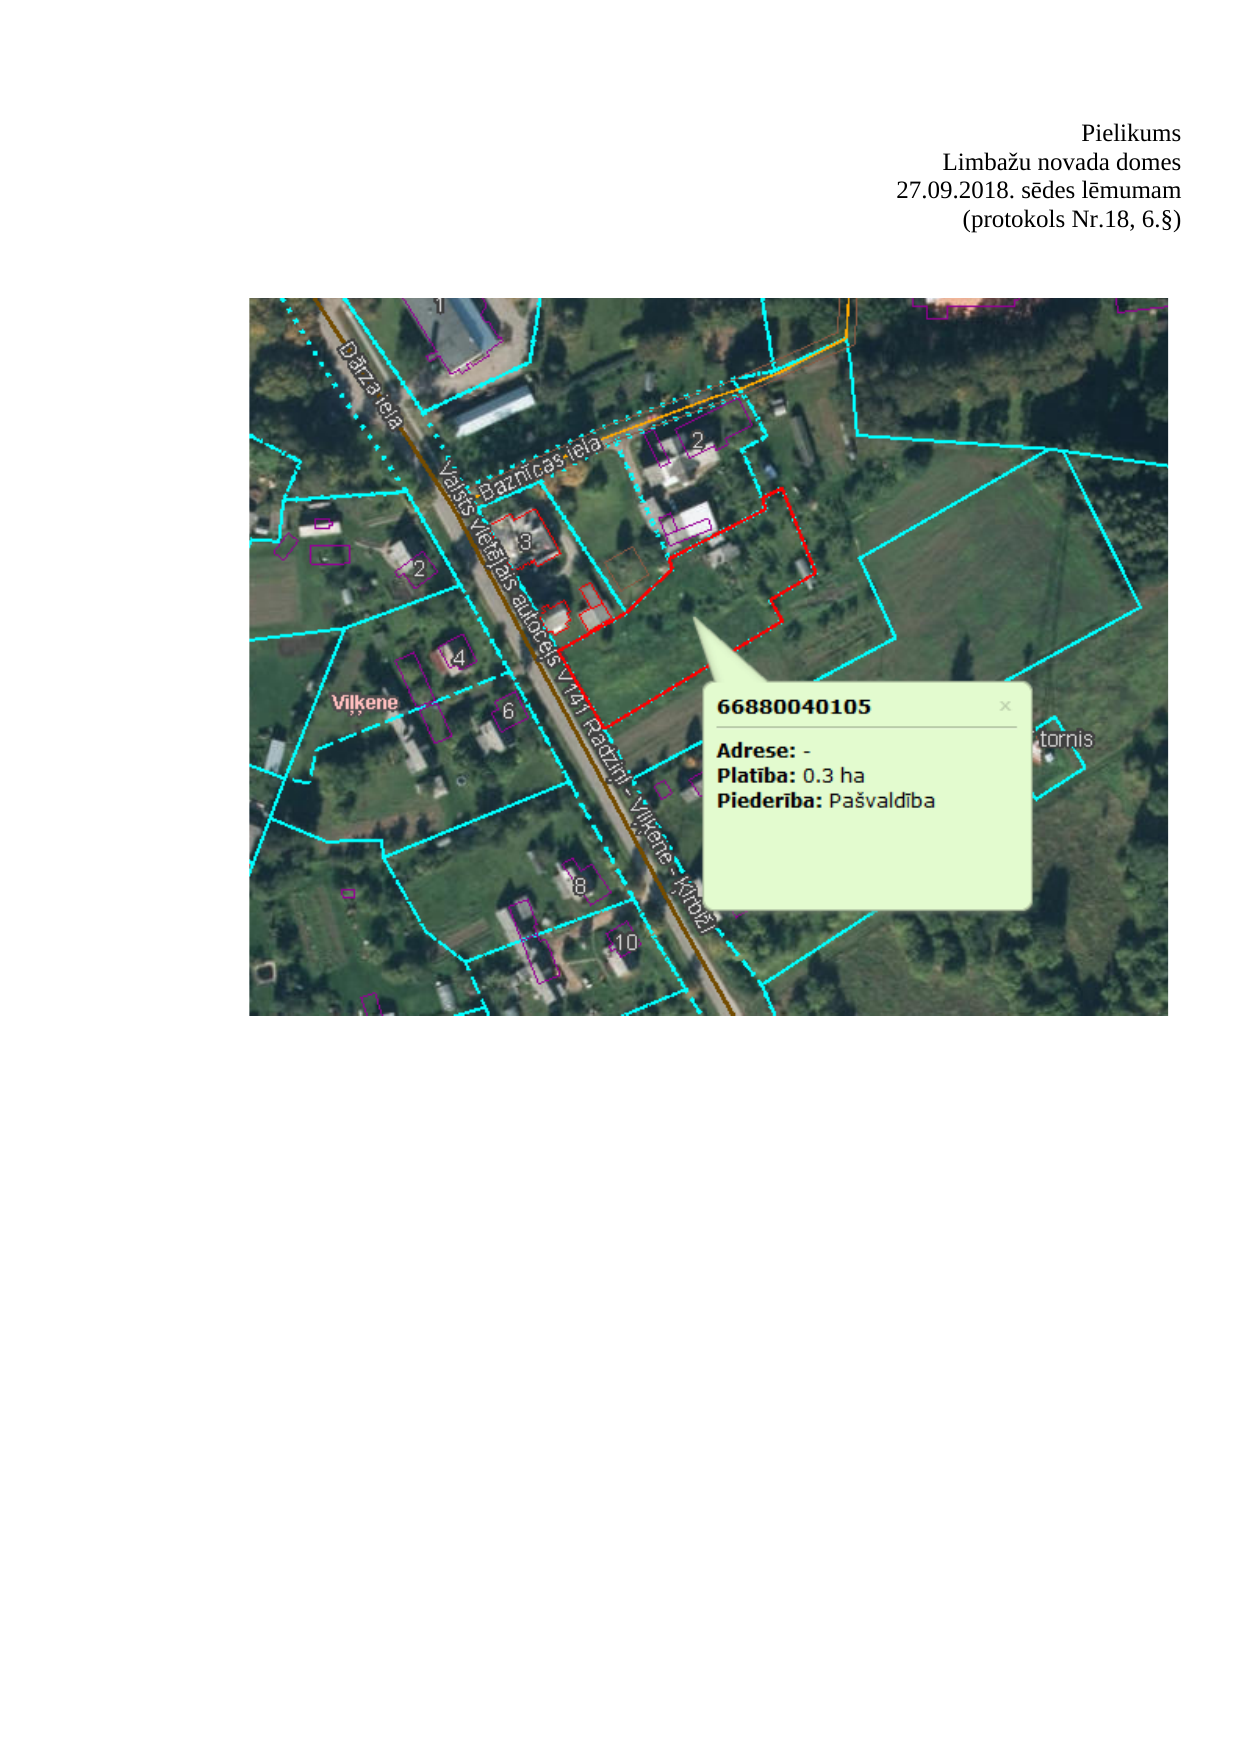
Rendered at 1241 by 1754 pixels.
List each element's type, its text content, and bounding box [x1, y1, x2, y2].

text Pielikums [177, 118, 1181, 147]
picture [249, 298, 1169, 1016]
text 27.09.2018. sēdes lēmumam [177, 176, 1181, 204]
text Limbažu novada domes [177, 147, 1181, 176]
text (protokols Nr.18, 6.§) [177, 204, 1181, 233]
